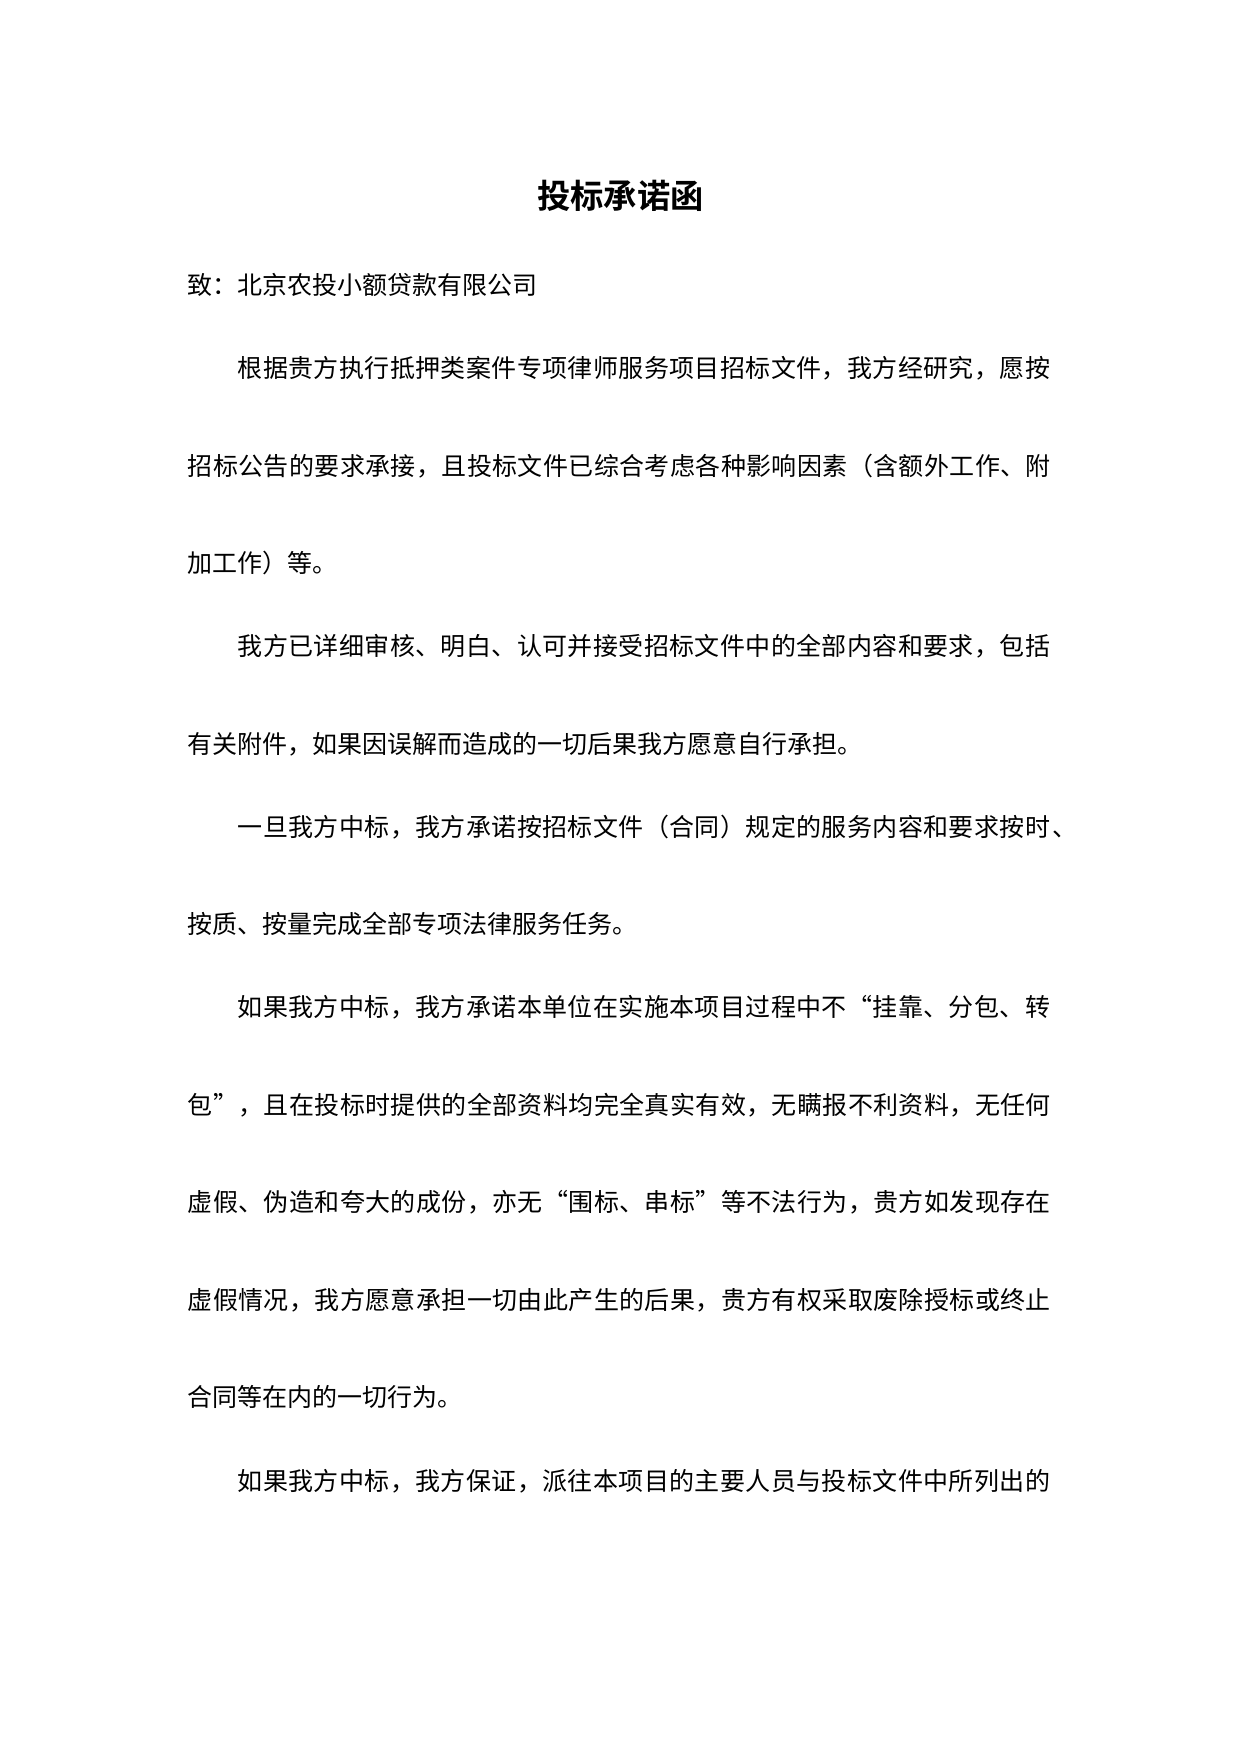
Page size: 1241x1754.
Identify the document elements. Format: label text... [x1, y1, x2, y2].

text 我方已详细审核、明白、认可并接受招标文件中的全部内容和要求，包括有关附件，如果因误解而造成的一切后果我方愿意自行承担。 [187, 612, 1053, 775]
text 根据贵方执行抵押类案件专项律师服务项目招标文件，我方经研究，愿按招标公告的要求承接，且投标文件已综合考虑各种影响因素（含额外工作、附加工作）等。 [187, 334, 1053, 594]
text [187, 1447, 1053, 1512]
title 投标承诺函 [187, 162, 1053, 227]
text 一旦我方中标，我方承诺按招标文件（合同）规定的服务内容和要求按时、按质、按量完成全部专项法律服务任务。 [187, 793, 1053, 955]
text 如果我方中标，我方承诺本单位在实施本项目过程中不“挂靠、分包、转包”，且在投标时提供的全部资料均完全真实有效，无瞒报不利资料，无任何虚假、伪造和夸大的成份，亦无“围标、串标”等不法行为，贵方如发现存在虚假情况，我方愿意承担一切由此产生的后果，贵方有权采取废除授标或终止合同等在内的一切行为。 [187, 973, 1053, 1428]
text 致：北京农投小额贷款有限公司 [187, 251, 1053, 316]
